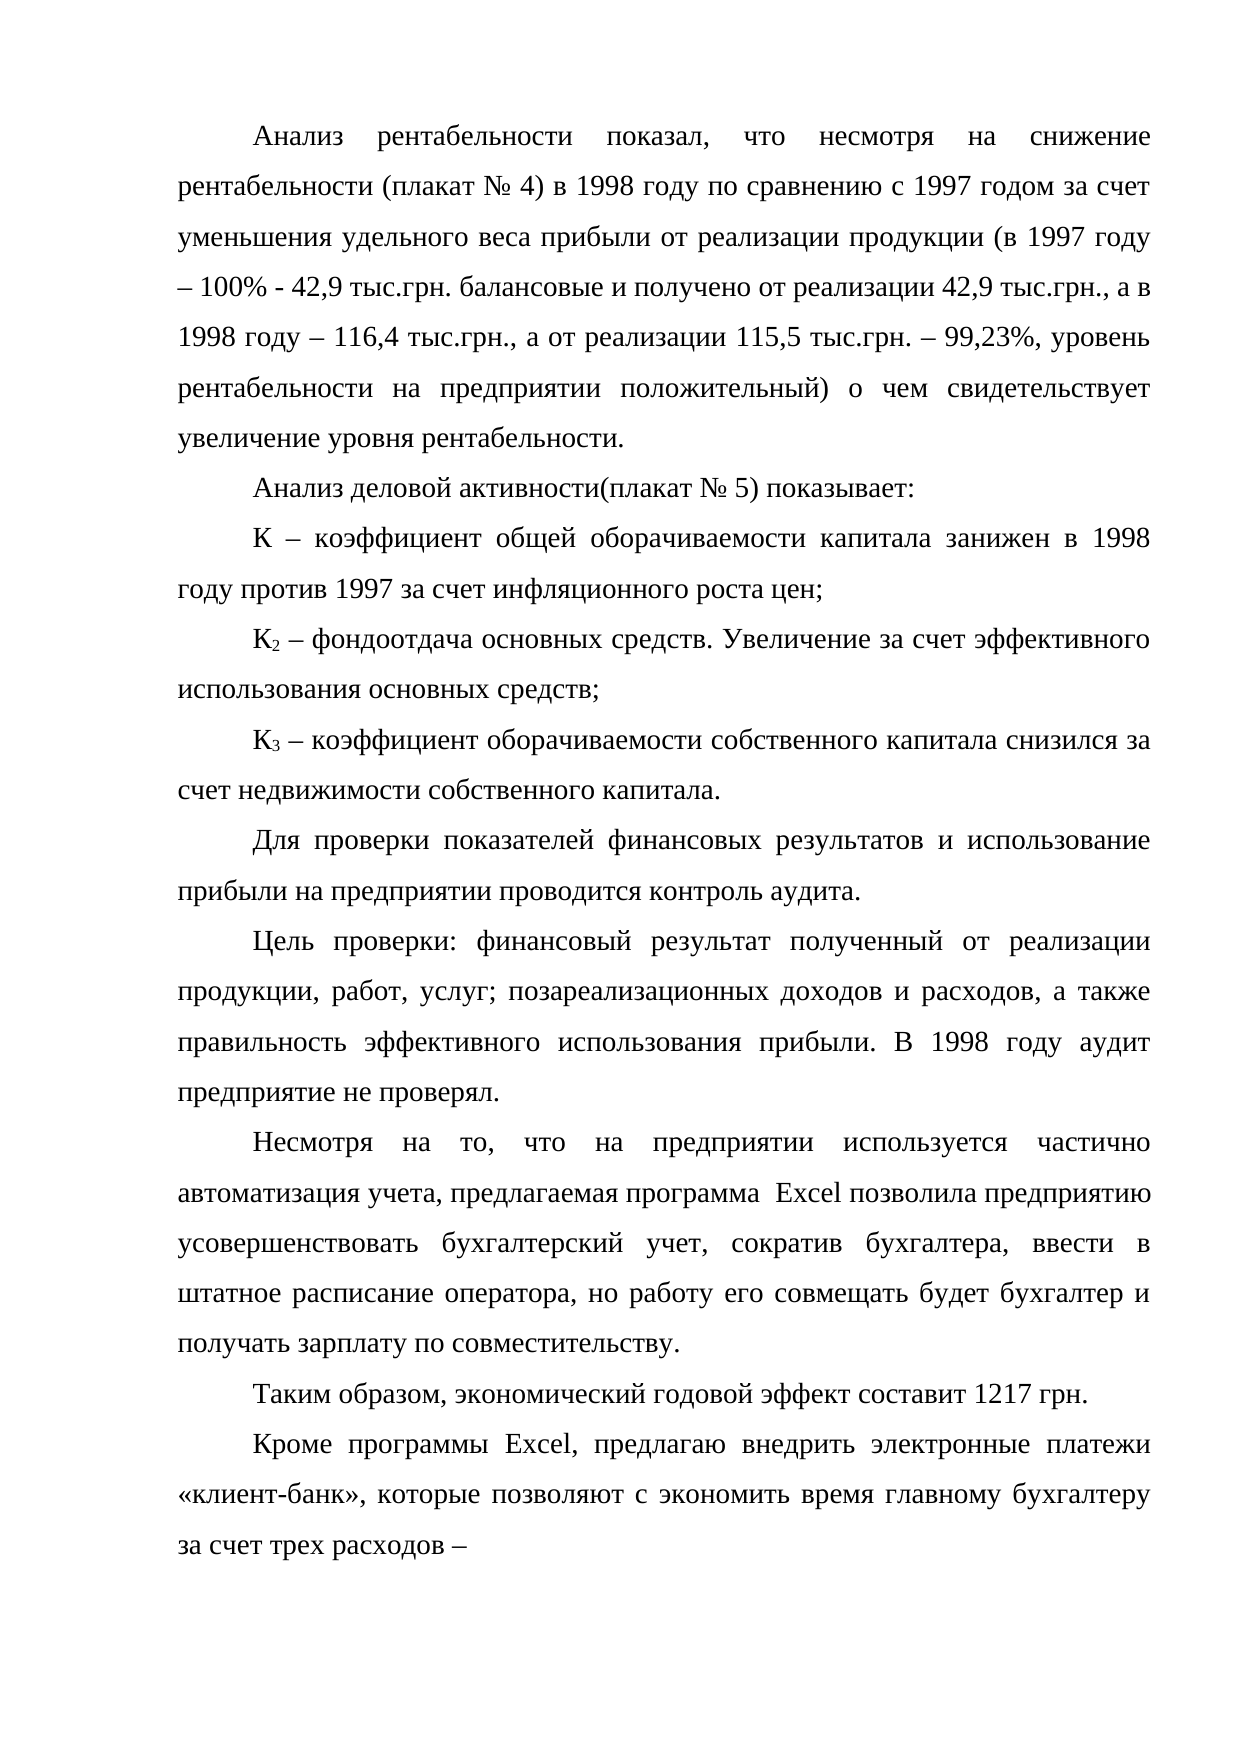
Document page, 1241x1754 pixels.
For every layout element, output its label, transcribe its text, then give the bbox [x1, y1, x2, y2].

text Несмотря на то, что на предприятии используется частично автоматизация учета, предлагаемая программа Excel позволила предприятию усовершенствовать бухгалтерский учет, сократив бухгалтера, ввести в штатное расписание оператора, но работу его совмещать будет бухгалтер и получать зарплату по совместительству. [177, 1124, 1152, 1359]
text Для проверки показателей финансовых результатов и использование прибыли на предприятии проводится контроль аудита. [177, 822, 1152, 906]
text Цель проверки: финансовый результат полученный от реализации продукции, работ, услуг; позареализационных доходов и расходов, а также правильность эффективного использования прибыли. В 1998 году аудит предприятие не проверял. [177, 923, 1152, 1108]
text Таким образом, экономический годовой эффект составит 1217 грн. [177, 1376, 1152, 1409]
text К3 – коэффициент оборачиваемости собственного капитала снизился за счет недвижимости собственного капитала. [177, 722, 1152, 806]
text Анализ деловой активности(плакат № 5) показывает: [177, 470, 1152, 504]
text Кроме программы Excel, предлагаю внедрить электронные платежи «клиент-банк», которые позволяют с экономить время главному бухгалтеру за счет трех расходов – [177, 1426, 1152, 1560]
text К – коэффициент общей оборачиваемости капитала занижен в 1998 году против 1997 за счет инфляционного роста цен; [177, 521, 1152, 604]
text Анализ рентабельности показал, что несмотря на снижение рентабельности (плакат № 4) в 1998 году по сравнению с 1997 годом за счет уменьшения удельного веса прибыли от реализации продукции (в 1997 году – 100% - 42,9 тыс.грн. балансовые и получено от реализации 42,9 тыс.грн., а в 1998 году – 116,4 тыс.грн., а от реализации 115,5 тыс.грн. – 99,23%, уровень рентабельности на предприятии положительный) о чем свидетельствует увеличение уровня рентабельности. [177, 118, 1152, 453]
text К2 – фондоотдача основных средств. Увеличение за счет эффективного использования основных средств; [177, 621, 1152, 705]
